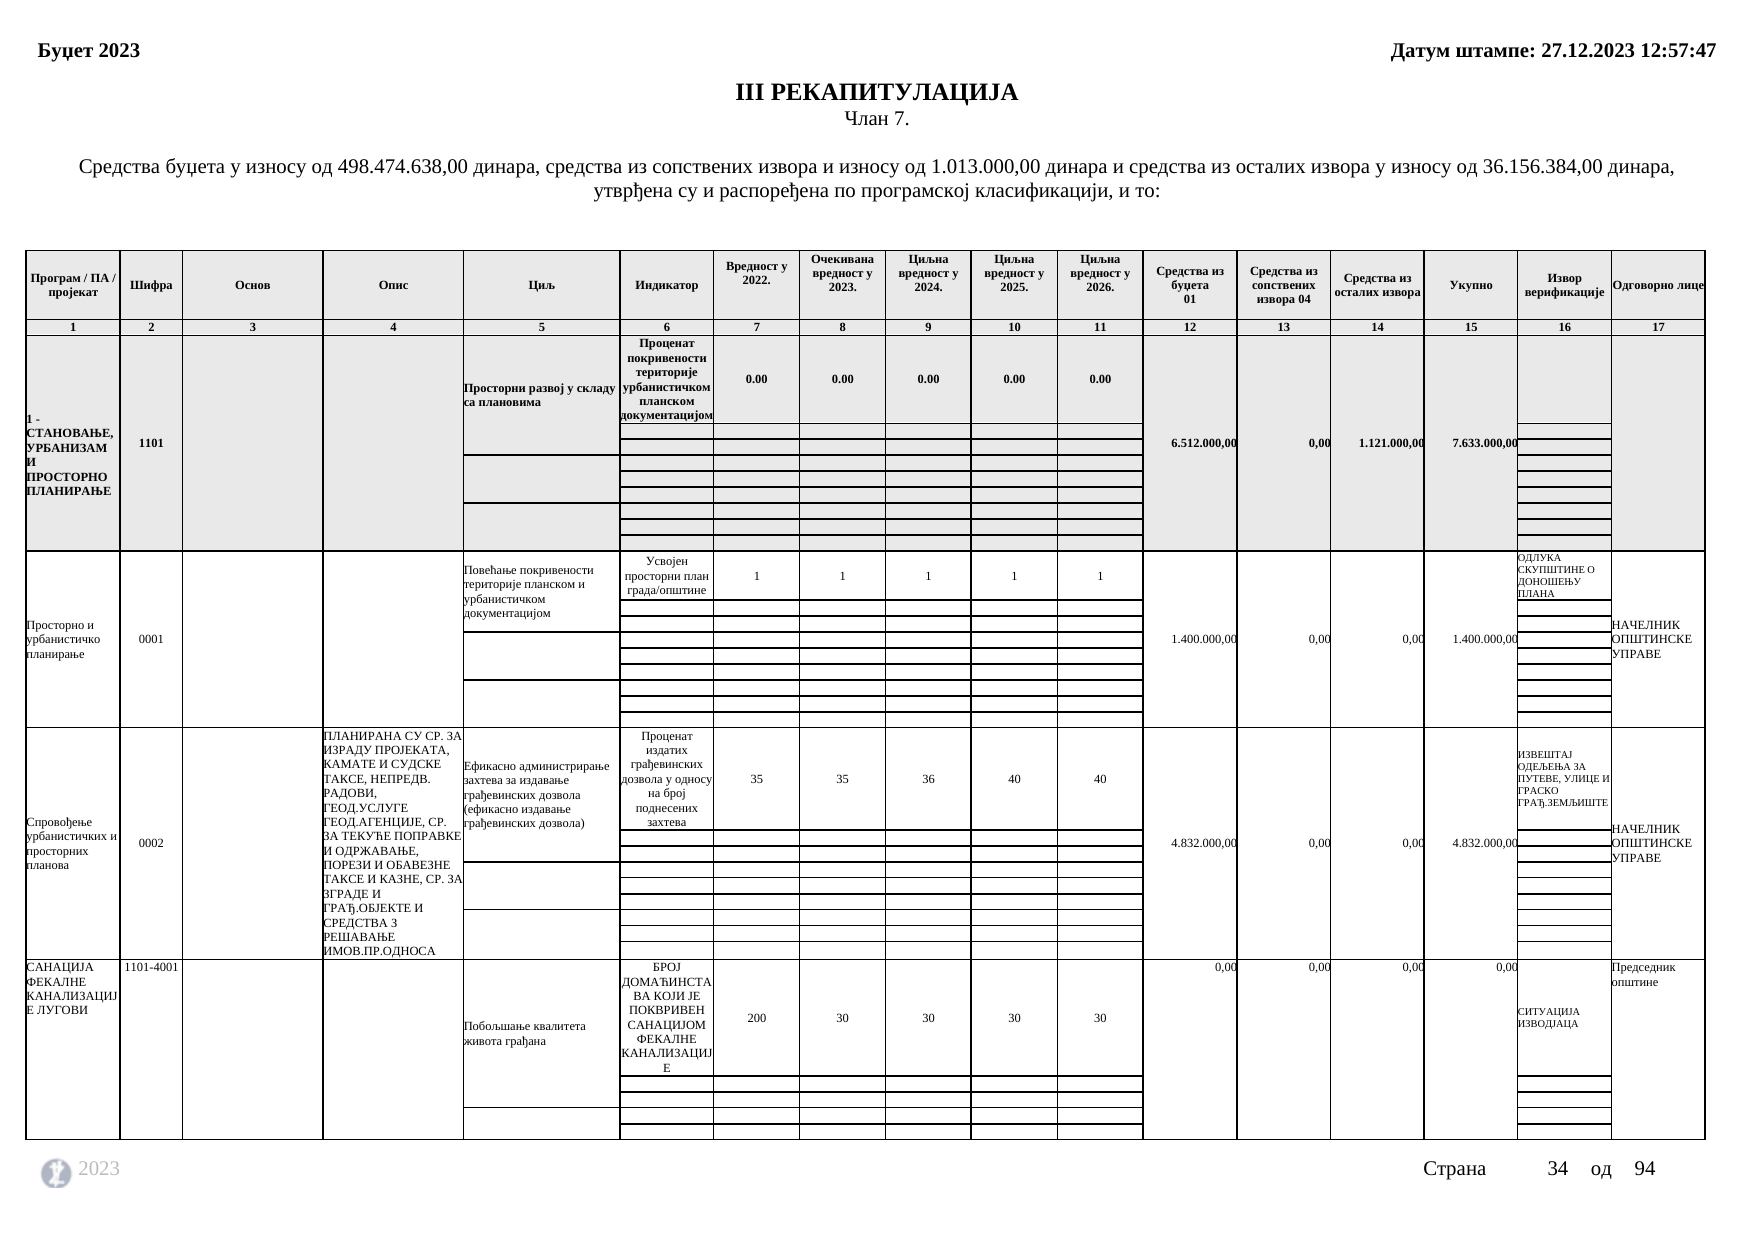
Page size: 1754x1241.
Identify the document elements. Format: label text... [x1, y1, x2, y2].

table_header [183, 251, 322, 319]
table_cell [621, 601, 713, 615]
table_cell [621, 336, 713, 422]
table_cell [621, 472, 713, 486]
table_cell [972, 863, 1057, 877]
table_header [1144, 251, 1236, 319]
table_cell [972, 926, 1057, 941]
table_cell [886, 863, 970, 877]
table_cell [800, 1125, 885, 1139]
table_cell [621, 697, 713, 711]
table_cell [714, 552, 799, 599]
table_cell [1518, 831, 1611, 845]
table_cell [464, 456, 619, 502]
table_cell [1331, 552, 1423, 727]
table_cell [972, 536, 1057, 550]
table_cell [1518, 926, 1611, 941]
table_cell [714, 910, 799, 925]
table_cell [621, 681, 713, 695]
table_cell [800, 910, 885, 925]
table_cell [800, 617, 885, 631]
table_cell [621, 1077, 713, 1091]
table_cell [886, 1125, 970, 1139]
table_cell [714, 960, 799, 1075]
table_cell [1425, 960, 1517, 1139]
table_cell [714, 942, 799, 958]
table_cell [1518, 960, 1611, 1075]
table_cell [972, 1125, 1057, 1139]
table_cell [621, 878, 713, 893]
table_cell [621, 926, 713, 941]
text III РЕКАПИТУЛАЦИЈА [37, 77, 1716, 105]
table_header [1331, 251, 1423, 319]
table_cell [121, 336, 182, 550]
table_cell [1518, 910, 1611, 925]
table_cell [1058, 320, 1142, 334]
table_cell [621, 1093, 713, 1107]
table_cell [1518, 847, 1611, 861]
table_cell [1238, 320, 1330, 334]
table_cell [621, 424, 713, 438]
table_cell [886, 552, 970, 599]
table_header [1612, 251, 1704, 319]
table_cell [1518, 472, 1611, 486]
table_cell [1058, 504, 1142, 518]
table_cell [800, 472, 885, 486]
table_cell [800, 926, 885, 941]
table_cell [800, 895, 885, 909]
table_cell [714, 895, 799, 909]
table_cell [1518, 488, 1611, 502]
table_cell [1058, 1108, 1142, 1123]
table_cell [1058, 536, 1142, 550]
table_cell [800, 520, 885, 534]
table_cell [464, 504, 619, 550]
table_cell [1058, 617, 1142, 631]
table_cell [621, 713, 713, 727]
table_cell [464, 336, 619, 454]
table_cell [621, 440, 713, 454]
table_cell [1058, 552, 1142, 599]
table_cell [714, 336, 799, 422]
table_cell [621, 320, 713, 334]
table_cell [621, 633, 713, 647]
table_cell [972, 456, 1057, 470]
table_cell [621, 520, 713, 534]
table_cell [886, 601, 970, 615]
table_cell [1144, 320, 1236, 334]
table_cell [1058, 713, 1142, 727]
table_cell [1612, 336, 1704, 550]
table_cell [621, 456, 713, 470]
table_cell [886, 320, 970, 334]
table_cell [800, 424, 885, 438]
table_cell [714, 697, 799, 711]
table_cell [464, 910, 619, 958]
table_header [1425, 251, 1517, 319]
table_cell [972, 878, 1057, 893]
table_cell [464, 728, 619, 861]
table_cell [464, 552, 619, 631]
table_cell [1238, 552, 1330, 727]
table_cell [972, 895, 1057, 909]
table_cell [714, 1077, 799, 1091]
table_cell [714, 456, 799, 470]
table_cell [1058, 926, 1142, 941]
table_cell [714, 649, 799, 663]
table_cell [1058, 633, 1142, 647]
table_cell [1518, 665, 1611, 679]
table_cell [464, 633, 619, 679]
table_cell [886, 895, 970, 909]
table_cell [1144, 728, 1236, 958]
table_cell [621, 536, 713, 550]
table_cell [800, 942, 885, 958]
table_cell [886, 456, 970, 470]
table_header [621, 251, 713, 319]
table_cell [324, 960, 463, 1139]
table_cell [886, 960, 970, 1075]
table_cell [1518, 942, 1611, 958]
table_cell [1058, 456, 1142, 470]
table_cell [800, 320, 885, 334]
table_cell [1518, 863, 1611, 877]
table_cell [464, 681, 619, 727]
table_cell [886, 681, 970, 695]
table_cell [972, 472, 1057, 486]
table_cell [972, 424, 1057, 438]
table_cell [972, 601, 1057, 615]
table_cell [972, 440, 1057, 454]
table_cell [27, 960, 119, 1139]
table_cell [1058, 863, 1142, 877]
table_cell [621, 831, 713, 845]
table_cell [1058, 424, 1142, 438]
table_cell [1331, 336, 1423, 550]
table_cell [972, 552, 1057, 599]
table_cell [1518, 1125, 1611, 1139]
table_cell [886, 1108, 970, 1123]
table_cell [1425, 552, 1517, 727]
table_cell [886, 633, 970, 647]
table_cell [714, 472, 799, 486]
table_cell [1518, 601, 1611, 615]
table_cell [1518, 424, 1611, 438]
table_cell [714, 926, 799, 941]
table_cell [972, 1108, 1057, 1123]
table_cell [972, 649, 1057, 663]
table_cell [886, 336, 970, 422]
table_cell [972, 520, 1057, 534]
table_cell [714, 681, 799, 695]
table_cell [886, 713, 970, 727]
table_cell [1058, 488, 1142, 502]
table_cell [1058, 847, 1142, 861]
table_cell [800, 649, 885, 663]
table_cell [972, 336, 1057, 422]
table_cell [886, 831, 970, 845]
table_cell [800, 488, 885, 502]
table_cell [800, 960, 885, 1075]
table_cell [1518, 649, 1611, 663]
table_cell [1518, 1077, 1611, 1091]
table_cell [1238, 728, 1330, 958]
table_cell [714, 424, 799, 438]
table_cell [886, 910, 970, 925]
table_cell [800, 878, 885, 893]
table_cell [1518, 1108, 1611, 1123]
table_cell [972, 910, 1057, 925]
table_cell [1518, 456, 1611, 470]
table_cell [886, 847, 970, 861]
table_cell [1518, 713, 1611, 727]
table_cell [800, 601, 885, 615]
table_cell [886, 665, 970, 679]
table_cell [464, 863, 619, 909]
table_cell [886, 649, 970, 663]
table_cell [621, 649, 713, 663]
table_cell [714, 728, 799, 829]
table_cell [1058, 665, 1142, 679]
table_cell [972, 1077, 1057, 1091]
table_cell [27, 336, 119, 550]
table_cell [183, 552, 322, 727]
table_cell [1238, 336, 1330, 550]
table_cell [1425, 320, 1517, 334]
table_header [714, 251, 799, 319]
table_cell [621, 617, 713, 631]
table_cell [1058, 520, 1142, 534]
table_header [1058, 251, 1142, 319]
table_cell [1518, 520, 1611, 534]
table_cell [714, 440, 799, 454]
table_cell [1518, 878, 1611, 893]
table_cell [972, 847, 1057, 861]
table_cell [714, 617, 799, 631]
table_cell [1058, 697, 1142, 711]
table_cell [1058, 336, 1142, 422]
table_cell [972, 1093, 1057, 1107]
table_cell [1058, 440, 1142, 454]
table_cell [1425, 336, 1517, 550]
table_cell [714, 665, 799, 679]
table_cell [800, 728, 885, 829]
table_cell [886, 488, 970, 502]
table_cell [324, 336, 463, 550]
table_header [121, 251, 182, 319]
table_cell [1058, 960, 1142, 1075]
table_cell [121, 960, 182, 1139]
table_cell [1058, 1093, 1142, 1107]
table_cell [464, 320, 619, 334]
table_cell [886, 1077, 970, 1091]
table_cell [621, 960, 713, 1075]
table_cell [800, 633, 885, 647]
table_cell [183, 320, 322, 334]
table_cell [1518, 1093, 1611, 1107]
picture [37, 1155, 75, 1188]
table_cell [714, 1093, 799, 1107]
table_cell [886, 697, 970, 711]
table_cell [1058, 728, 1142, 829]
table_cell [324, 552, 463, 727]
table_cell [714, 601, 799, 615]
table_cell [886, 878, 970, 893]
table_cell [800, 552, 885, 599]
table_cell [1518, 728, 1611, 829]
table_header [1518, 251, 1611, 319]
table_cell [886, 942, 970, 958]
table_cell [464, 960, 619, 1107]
text Члан 7. [37, 105, 1716, 129]
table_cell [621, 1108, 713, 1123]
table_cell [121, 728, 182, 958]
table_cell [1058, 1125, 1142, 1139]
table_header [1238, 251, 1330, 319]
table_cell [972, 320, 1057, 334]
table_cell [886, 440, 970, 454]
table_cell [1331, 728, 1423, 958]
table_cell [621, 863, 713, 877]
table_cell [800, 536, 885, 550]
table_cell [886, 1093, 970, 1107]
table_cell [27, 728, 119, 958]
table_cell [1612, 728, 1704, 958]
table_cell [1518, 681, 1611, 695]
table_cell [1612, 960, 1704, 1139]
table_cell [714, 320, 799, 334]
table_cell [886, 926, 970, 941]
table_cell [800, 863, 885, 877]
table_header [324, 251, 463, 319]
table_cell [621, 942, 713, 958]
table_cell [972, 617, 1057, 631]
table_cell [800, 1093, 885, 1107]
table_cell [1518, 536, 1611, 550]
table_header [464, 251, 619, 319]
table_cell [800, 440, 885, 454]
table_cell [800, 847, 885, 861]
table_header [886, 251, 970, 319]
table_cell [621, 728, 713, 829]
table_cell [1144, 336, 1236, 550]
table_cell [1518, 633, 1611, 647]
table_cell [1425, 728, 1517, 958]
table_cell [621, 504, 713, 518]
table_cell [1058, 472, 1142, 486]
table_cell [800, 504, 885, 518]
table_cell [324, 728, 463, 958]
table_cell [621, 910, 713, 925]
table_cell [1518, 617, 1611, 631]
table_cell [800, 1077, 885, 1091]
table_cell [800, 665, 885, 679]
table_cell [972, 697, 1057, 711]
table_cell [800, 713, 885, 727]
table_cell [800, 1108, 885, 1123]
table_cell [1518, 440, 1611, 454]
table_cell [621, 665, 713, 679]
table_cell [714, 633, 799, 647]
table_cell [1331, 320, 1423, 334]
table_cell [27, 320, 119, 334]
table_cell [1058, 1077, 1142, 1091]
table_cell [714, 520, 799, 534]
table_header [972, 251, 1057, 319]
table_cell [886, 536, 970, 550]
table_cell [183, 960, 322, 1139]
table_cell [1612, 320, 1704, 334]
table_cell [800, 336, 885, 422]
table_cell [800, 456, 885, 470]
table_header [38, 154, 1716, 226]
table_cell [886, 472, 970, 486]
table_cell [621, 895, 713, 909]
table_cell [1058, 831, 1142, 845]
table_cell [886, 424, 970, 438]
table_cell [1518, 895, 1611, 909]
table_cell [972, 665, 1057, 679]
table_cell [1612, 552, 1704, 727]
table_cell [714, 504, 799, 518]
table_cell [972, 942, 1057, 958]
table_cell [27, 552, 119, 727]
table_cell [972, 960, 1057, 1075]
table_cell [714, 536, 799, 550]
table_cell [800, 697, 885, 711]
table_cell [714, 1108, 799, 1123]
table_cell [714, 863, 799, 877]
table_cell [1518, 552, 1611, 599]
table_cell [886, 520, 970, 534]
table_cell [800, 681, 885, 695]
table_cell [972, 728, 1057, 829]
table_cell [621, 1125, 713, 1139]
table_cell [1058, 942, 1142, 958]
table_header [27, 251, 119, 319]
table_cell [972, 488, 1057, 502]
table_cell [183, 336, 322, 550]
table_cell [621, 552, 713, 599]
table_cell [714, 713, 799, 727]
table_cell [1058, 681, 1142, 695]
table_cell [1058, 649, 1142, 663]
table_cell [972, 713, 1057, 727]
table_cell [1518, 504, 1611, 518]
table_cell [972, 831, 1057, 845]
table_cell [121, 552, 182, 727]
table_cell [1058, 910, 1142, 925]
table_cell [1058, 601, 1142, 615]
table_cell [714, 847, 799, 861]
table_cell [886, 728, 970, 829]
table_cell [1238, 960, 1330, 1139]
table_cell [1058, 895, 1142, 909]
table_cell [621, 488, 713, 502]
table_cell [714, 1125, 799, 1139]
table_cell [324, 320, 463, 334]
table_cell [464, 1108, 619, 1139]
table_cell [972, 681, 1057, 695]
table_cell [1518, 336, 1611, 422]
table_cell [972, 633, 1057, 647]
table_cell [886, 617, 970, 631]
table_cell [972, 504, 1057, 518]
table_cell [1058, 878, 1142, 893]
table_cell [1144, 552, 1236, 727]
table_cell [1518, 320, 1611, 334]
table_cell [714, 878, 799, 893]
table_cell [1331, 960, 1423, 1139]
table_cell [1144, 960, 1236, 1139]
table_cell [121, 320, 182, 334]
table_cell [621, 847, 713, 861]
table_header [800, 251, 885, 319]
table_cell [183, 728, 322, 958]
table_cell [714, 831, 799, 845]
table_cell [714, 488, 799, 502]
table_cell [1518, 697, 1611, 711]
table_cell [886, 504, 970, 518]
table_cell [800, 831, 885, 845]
